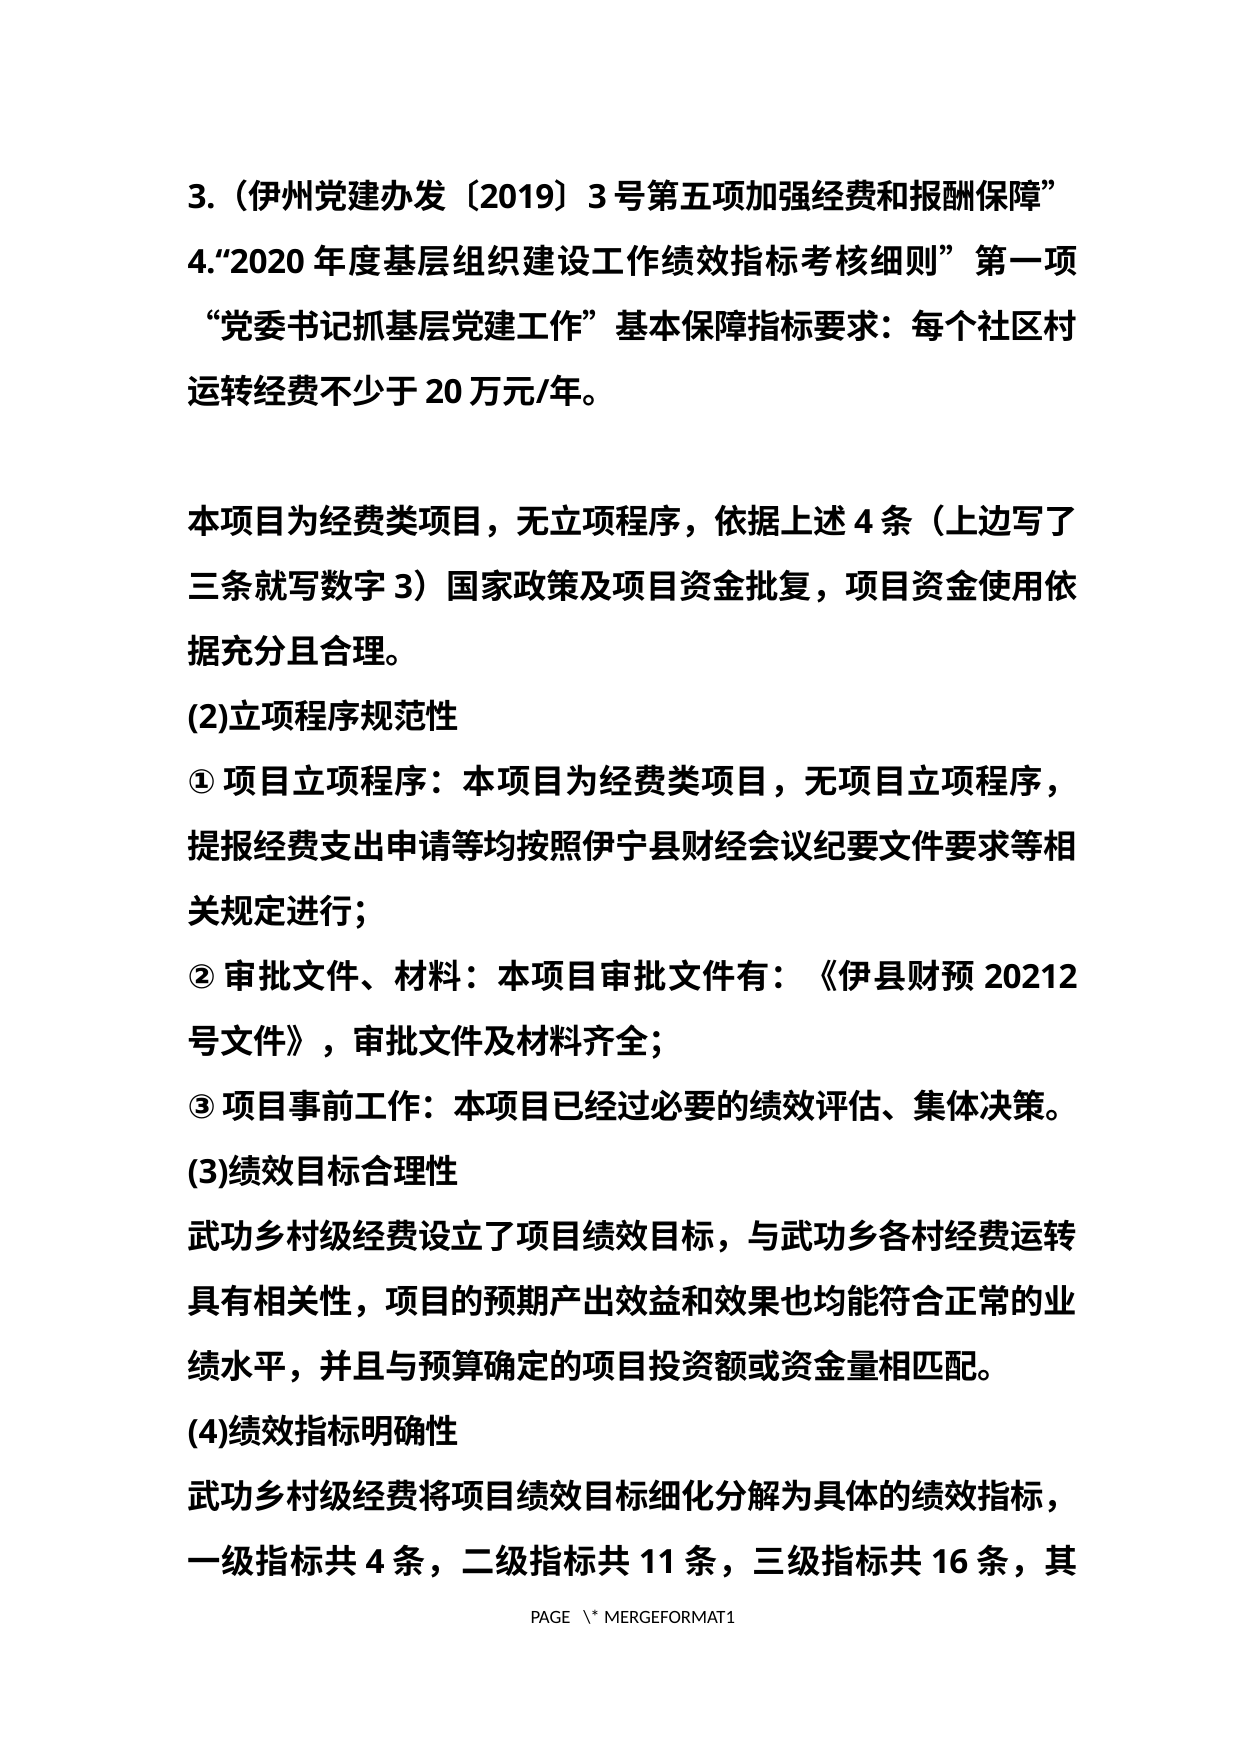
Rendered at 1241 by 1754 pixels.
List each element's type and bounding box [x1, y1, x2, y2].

text [187, 162, 1078, 1592]
